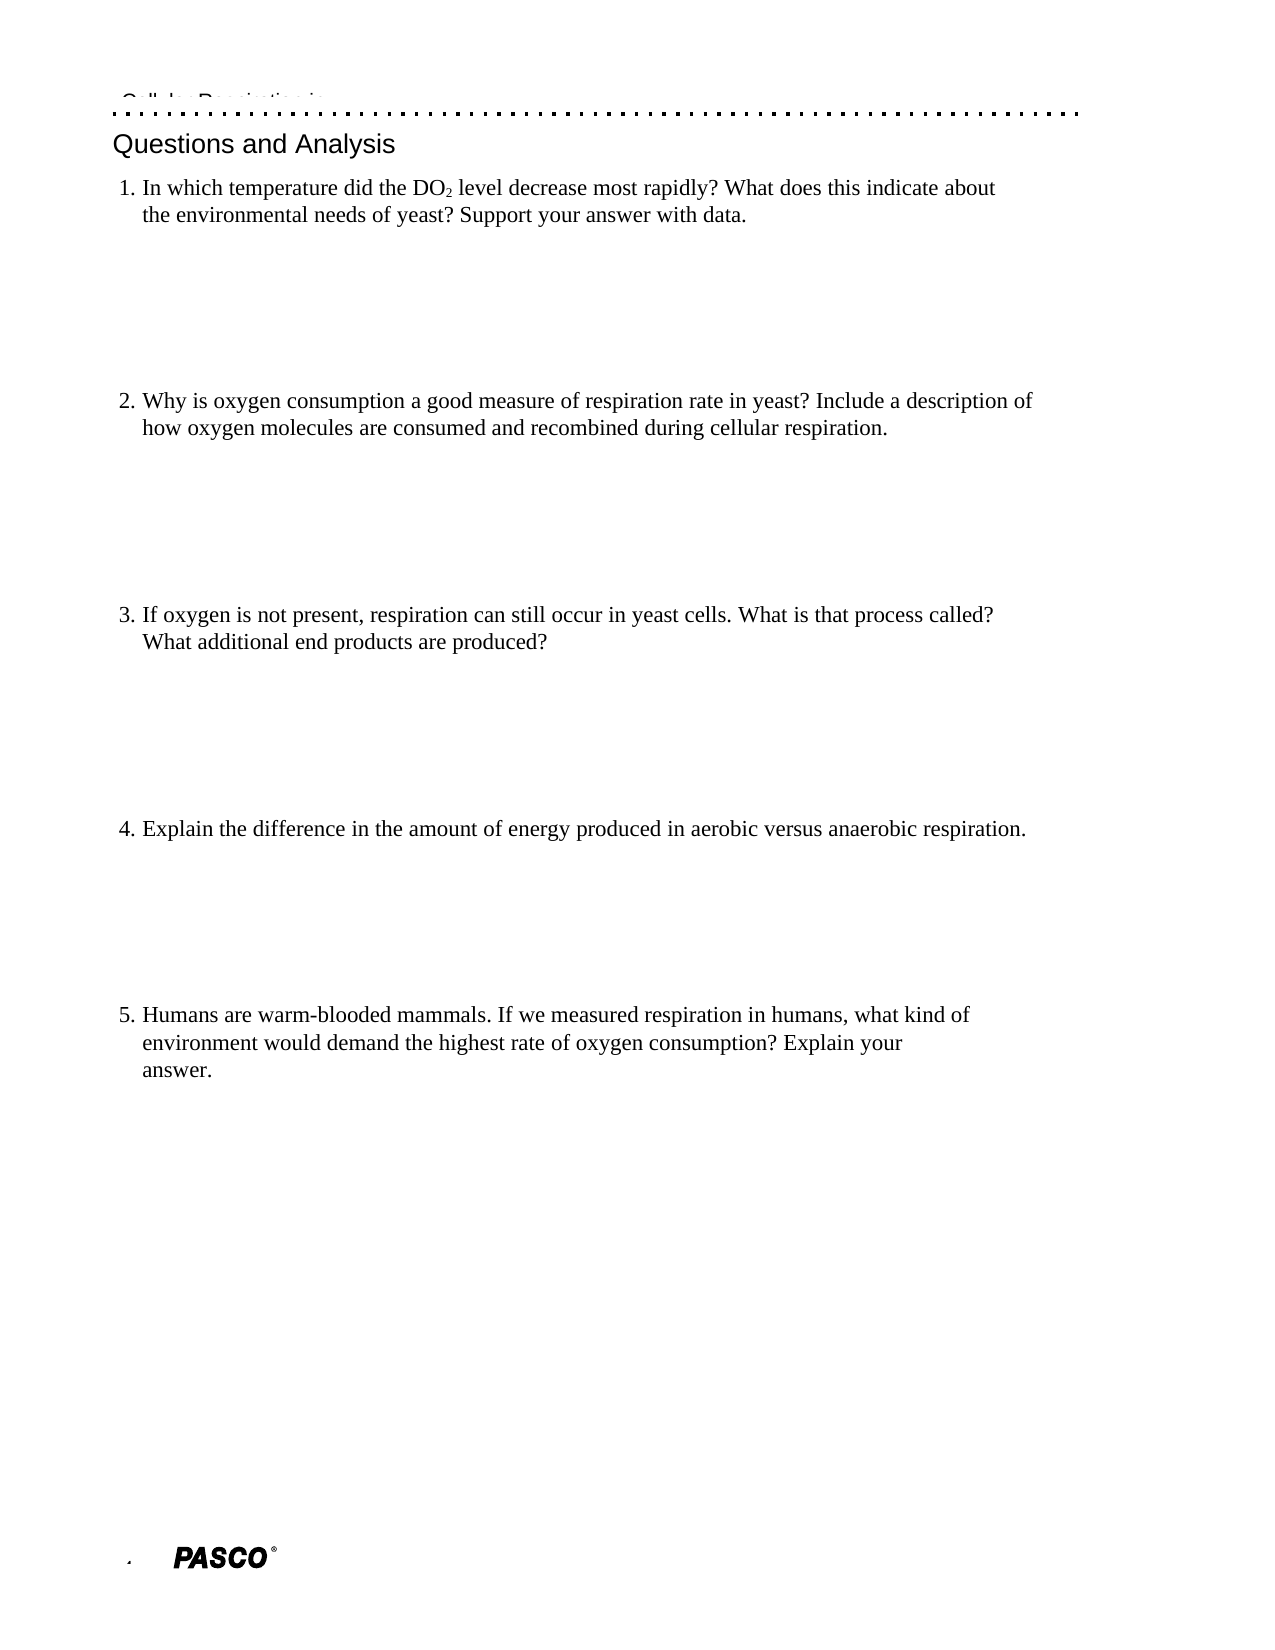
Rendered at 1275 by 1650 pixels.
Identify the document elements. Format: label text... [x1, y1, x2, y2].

list In which temperature did the DO2 level decrease most rapidly? What does this indicate about the environmental needs of yeast? Support your answer with data. [118, 173, 1028, 227]
list Humans are warm-blooded mammals. If we measured respiration in humans, what kind of environment would demand the highest rate of oxygen consumption? Explain your answer. [118, 1002, 977, 1082]
list Explain the difference in the amount of energy produced in aerobic versus anaerobic respiration. [118, 815, 1175, 841]
subtitle Questions and Analysis [112, 128, 1175, 159]
list If oxygen is not present, respiration can still occur in yeast cells. What is that process called? What additional end products are produced? [118, 601, 1048, 654]
list Why is oxygen consumption a good measure of respiration rate in yeast? Include a description of how oxygen molecules are consumed and recombined during cellular respiration. [118, 387, 1077, 441]
